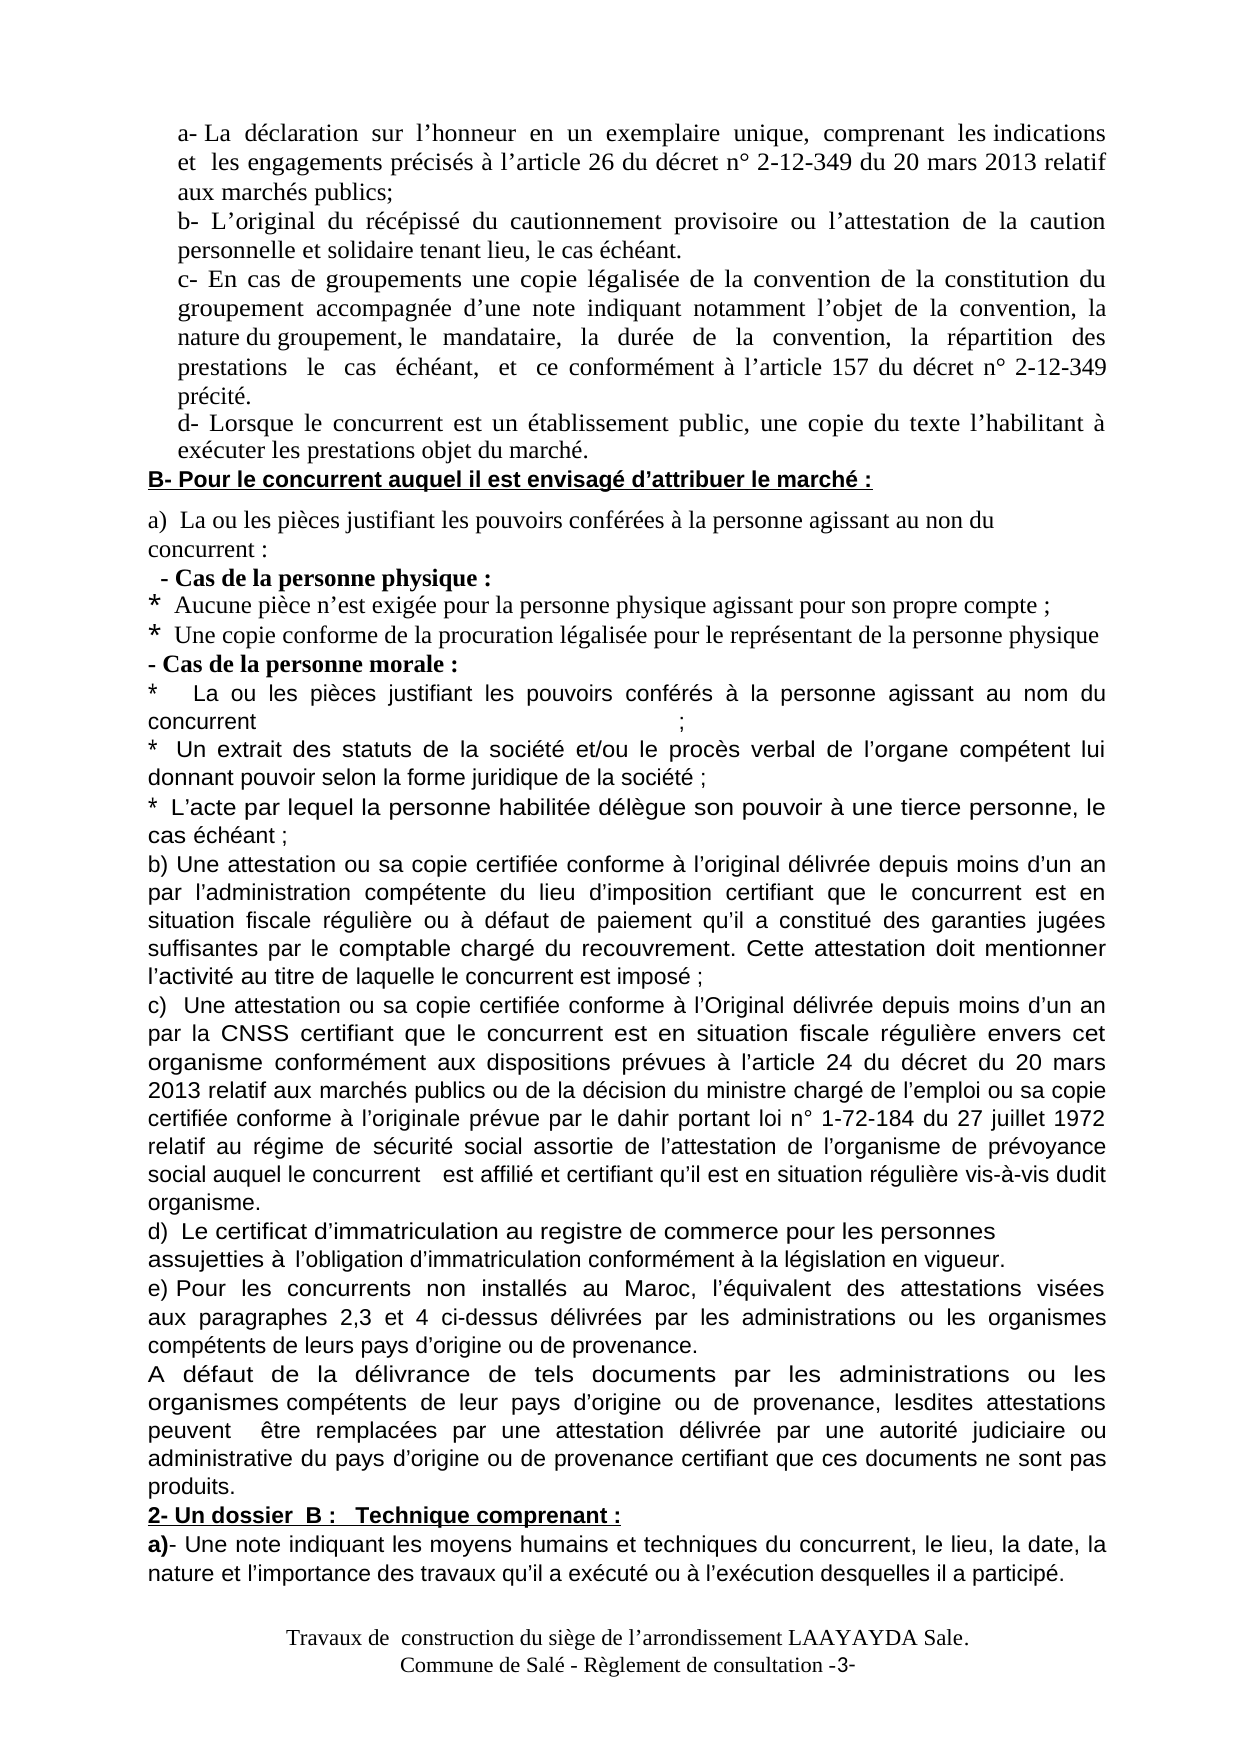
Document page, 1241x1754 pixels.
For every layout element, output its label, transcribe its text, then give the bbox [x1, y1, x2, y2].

text * La ou les pièces justifiant les pouvoirs conférés à la personne agissant au nom du concurrent ; * Un extrait des statuts de la société et/ou le procès verbal de l’organe compétent lui donnant pouvoir selon la forme juridique de la société ; [148, 679, 1107, 791]
text B- Pour le concurrent auquel il est envisagé d’attribuer le marché : [148, 464, 1107, 493]
text d- Lorsque le concurrent est un établissement public, une copie du texte l’habilitant à exécuter les prestations objet du marché. [177, 410, 1107, 464]
text a) La ou les pièces justifiant les pouvoirs conférées à la personne agissant au non du concurrent : [148, 506, 1107, 563]
text b) Une attestation ou sa copie certifiée conforme à l’original délivrée depuis moins d’un an par l’administration compétente du lieu d’imposition certifiant que le concurrent est en situation fiscale régulière ou à défaut de paiement qu’il a constitué des garanties jugées suffisantes par le comptable chargé du recouvrement. Cette attestation doit mentionner l’activité au titre de laquelle le concurrent est imposé ; [148, 849, 1107, 990]
text 2- Un dossier B : Technique comprenant : [148, 1500, 1107, 1529]
text - Cas de la personne morale : [148, 649, 1107, 678]
text - Cas de la personne physique : [148, 564, 1107, 592]
text c- En cas de groupements une copie légalisée de la convention de la constitution du groupement accompagnée d’une note indiquant notamment l’objet de la convention, la nature du groupement, le mandataire, la durée de la convention, la répartition des prestations le cas échéant, et ce conformément à l’article 157 du décret n° 2-12-349 précité. [177, 264, 1107, 410]
text * L’acte par lequel la personne habilitée délègue son pouvoir à une tierce personne, le cas échéant ; [148, 792, 1107, 849]
text b- L’original du récépissé du cautionnement provisoire ou l’attestation de la caution personnelle et solidaire tenant lieu, le cas échéant. [177, 206, 1107, 264]
text * Une copie conforme de la procuration légalisée pour le représentant de la personne physique [148, 620, 1107, 649]
text c) Une attestation ou sa copie certifiée conforme à l’Original délivrée depuis moins d’un an par la CNSS certifiant que le concurrent est en situation fiscale régulière envers cet organisme conformément aux dispositions prévues à l’article 24 du décret du 20 mars 2013 relatif aux marchés publics ou de la décision du ministre chargé de l’emploi ou sa copie certifiée conforme à l’originale prévue par le dahir portant loi n° 1-72-184 du 27 juillet 1972 relatif au régime de sécurité social assortie de l’attestation de l’organisme de prévoyance social auquel le concurrent est affilié et certifiant qu’il est en situation régulière vis-à-vis dudit organisme. [148, 991, 1107, 1216]
text * Aucune pièce n’est exigée pour la personne physique agissant pour son propre compte ; [148, 593, 1107, 619]
text A défaut de la délivrance de tels documents par les administrations ou les organismes compétents de leur pays d’origine ou de provenance, lesdites attestations peuvent être remplacées par une attestation délivrée par une autorité judiciaire ou administrative du pays d’origine ou de provenance certifiant que ces documents ne sont pas produits. [148, 1359, 1107, 1500]
text e) Pour les concurrents non installés au Maroc, l’équivalent des attestations visées aux paragraphes 2,3 et 4 ci-dessus délivrées par les administrations ou les organismes compétents de leurs pays d’origine ou de provenance. [148, 1274, 1107, 1359]
text a)- Une note indiquant les moyens humains et techniques du concurrent, le lieu, la date, la nature et l’importance des travaux qu’il a exécuté ou à l’exécution desquelles il a participé. [148, 1530, 1107, 1587]
text a- La déclaration sur l’honneur en un exemplaire unique, comprenant les indications et les engagements précisés à l’article 26 du décret n° 2-12-349 du 20 mars 2013 relatif aux marchés publics; [177, 118, 1107, 206]
text d) Le certificat d’immatriculation au registre de commerce pour les personnes assujetties à l’obligation d’immatriculation conformément à la législation en vigueur. [148, 1217, 1107, 1273]
